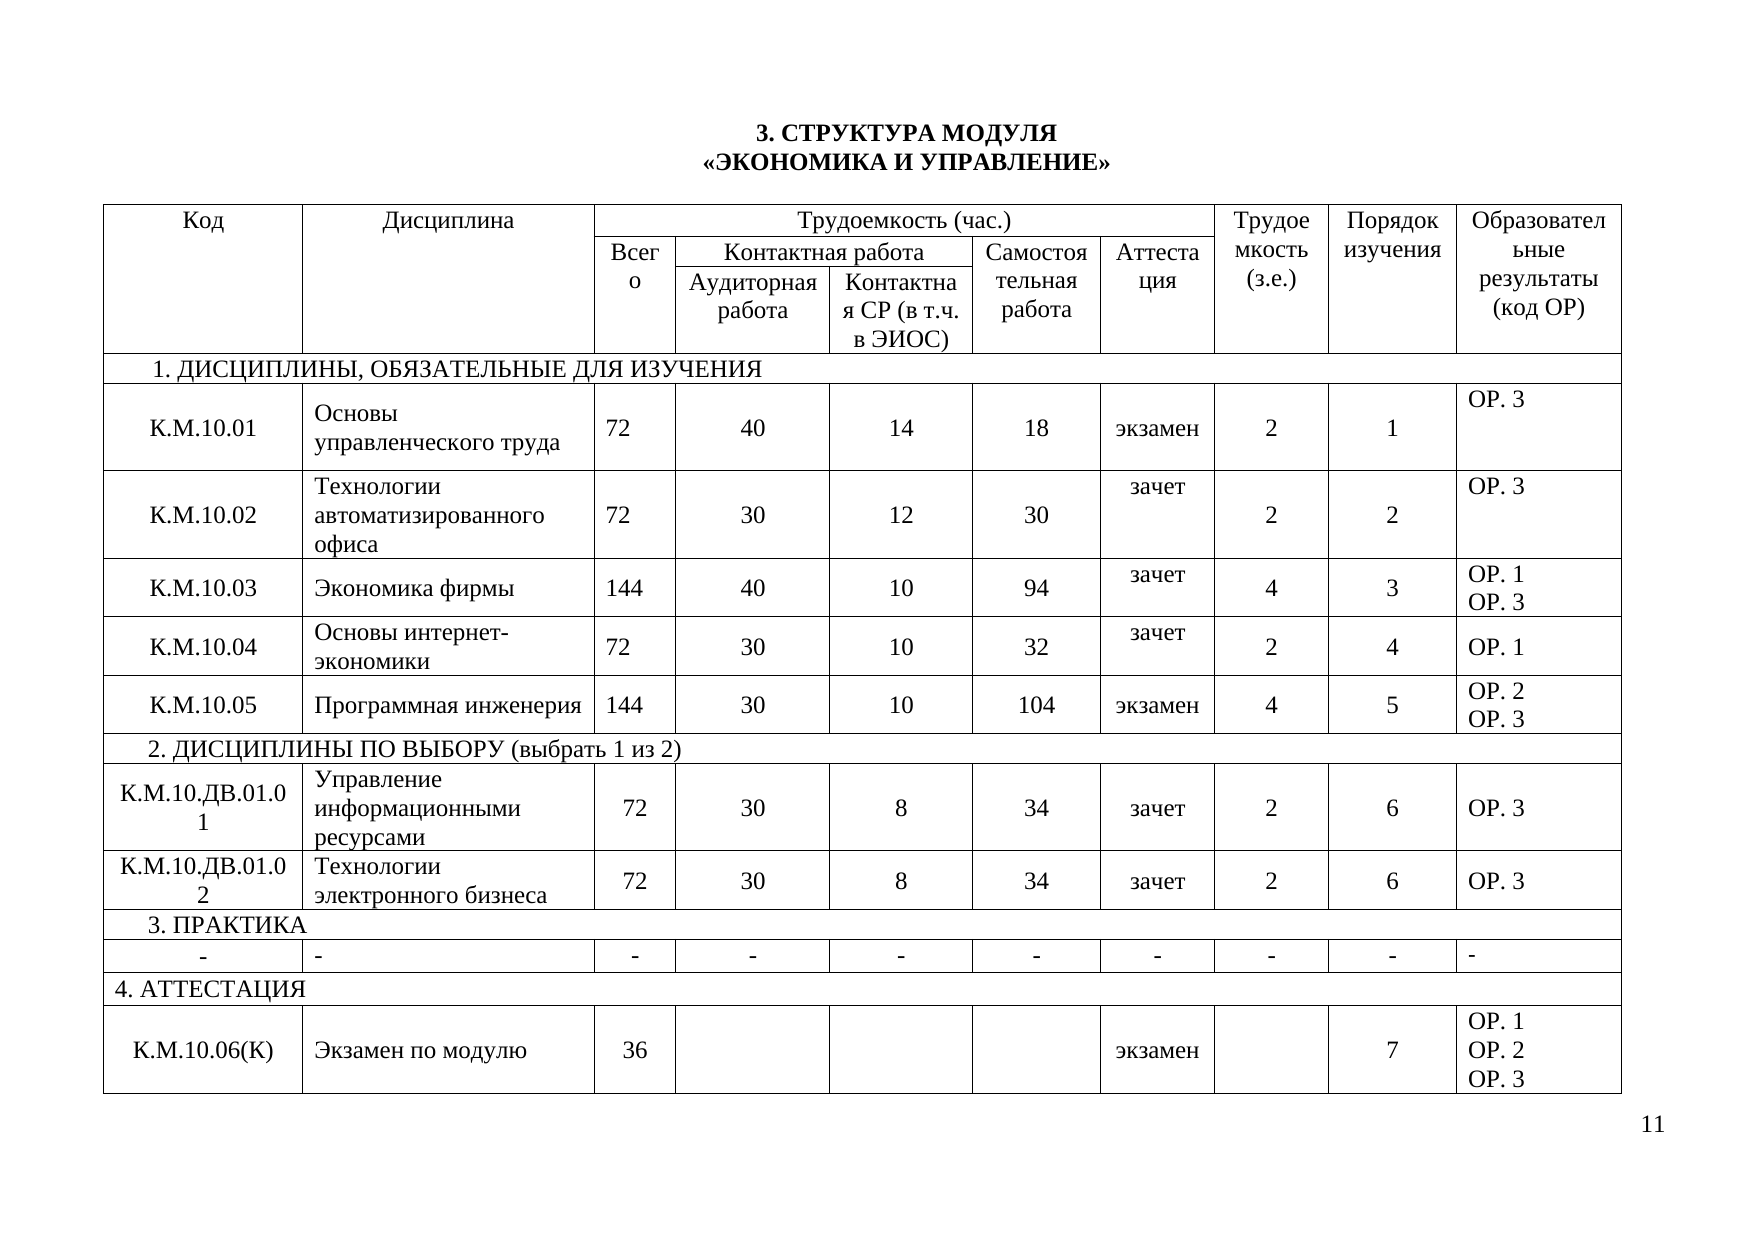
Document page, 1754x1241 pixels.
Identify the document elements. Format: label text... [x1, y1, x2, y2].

table_header Трудоемкость (з.е.) [1215, 205, 1328, 353]
table_cell К.М.10.02 [104, 471, 302, 558]
table_header Образовательные результаты (код ОР) [1457, 205, 1621, 353]
table_cell 1 [1329, 384, 1456, 470]
table_cell 14 [830, 384, 972, 470]
table_cell К.М.10.05 [104, 676, 302, 733]
table_cell зачет [1101, 559, 1214, 616]
table_cell [830, 1006, 972, 1092]
table_cell зачет [1101, 851, 1214, 909]
table_cell экзамен [1101, 384, 1214, 470]
table_cell - [104, 940, 302, 972]
table_cell К.М.10.06(К) [104, 1006, 302, 1092]
table_cell Аттестация [1101, 237, 1214, 353]
table_cell 4 [1215, 559, 1328, 616]
table_cell ОР. 1 [1457, 617, 1621, 675]
table_cell Контактная СР (в т.ч. в ЭИОС) [830, 267, 972, 353]
table_cell 30 [676, 617, 829, 675]
table_cell К.М.10.ДВ.01.02 [104, 851, 302, 909]
table_cell ОР. 2 ОР. 3 [1457, 676, 1621, 733]
table_cell 12 [830, 471, 972, 558]
table_cell 3 [1329, 559, 1456, 616]
table_cell 4 [1215, 676, 1328, 733]
table_cell 30 [676, 676, 829, 733]
table_cell зачет [1101, 617, 1214, 675]
table_cell 104 [973, 676, 1100, 733]
table_cell Технологии автоматизированного офиса [303, 471, 594, 558]
table_cell - [1101, 940, 1214, 972]
text «ЭКОНОМИКА И УПРАВЛЕНИЕ» [148, 147, 1665, 176]
table_cell Технологии электронного бизнеса [303, 851, 594, 909]
table_cell 18 [973, 384, 1100, 470]
table_cell К.М.10.03 [104, 559, 302, 616]
table_cell Экзамен по модулю [303, 1006, 594, 1092]
table_cell Основы интернет-экономики [303, 617, 594, 675]
table_cell 2 [1215, 764, 1328, 850]
table_cell К.М.10.01 [104, 384, 302, 470]
table_cell зачет [1101, 764, 1214, 850]
table_header Трудоемкость (час.) [595, 205, 1214, 236]
table_cell [1215, 1006, 1328, 1092]
table_cell 94 [973, 559, 1100, 616]
table_cell ОР. 1 ОР. 3 [1457, 559, 1621, 616]
table_cell 34 [973, 851, 1100, 909]
table_cell 3. Практика [104, 910, 1621, 939]
table_cell 72 [595, 617, 675, 675]
table_cell 8 [830, 764, 972, 850]
table_cell ОР. 3 [1457, 851, 1621, 909]
text 3. Структура модуля [148, 118, 1665, 147]
table_cell 72 [595, 384, 675, 470]
table_cell - [595, 940, 675, 972]
table_cell 2 [1215, 617, 1328, 675]
table_cell экзамен [1101, 1006, 1214, 1092]
table_cell 4 [1329, 617, 1456, 675]
table_cell Основы управленческого труда [303, 384, 594, 470]
table_cell 72 [595, 851, 675, 909]
table_cell 6 [1329, 851, 1456, 909]
table_header Дисциплина [303, 205, 594, 353]
table_cell - [830, 940, 972, 972]
table_cell 36 [595, 1006, 675, 1092]
table_cell 40 [676, 559, 829, 616]
table_cell 2 [1329, 471, 1456, 558]
table_cell ОР. 3 [1457, 764, 1621, 850]
table_cell 2. Дисциплины ПО ВЫБОРУ (выбрать 1 из 2) [104, 734, 1621, 763]
table_cell Самостоятельная работа [973, 237, 1100, 353]
table_cell 30 [676, 851, 829, 909]
table_cell 144 [595, 676, 675, 733]
table_cell ОР. 3 [1457, 471, 1621, 558]
table_header Порядок изучения [1329, 205, 1456, 353]
table_cell К.М.10.ДВ.01.01 [104, 764, 302, 850]
table_cell 10 [830, 676, 972, 733]
table_cell Дисциплины, обязательные для изучения [104, 354, 1621, 383]
table_cell экзамен [1101, 676, 1214, 733]
table_cell - [1329, 940, 1456, 972]
table_cell - [676, 940, 829, 972]
table_cell Управление информационными ресурсами [303, 764, 594, 850]
table_cell Всего [595, 237, 675, 353]
table_cell 40 [676, 384, 829, 470]
table_header Код [104, 205, 302, 353]
table_cell - [1215, 940, 1328, 972]
table_cell - [973, 940, 1100, 972]
table_cell 5 [1329, 676, 1456, 733]
table_cell Аудиторная работа [676, 267, 829, 353]
table_cell Контактная работа [676, 237, 972, 266]
table_cell - [303, 940, 594, 972]
table_cell ОР. 1 ОР. 2 ОР. 3 [1457, 1006, 1621, 1092]
table_cell Программная инженерия [303, 676, 594, 733]
table_cell 32 [973, 617, 1100, 675]
table_cell 72 [595, 764, 675, 850]
table_cell 2 [1215, 384, 1328, 470]
table_cell 30 [676, 764, 829, 850]
table_cell ОР. 3 [1457, 384, 1621, 470]
table_cell - [1457, 940, 1621, 972]
table_cell 10 [830, 559, 972, 616]
table_cell 72 [595, 471, 675, 558]
table_cell 7 [1329, 1006, 1456, 1092]
table_cell 30 [676, 471, 829, 558]
table_cell 4. аттестация [104, 973, 1621, 1005]
table_cell [676, 1006, 829, 1092]
table_cell 2 [1215, 851, 1328, 909]
table_cell 8 [830, 851, 972, 909]
table_cell Экономика фирмы [303, 559, 594, 616]
table_cell 144 [595, 559, 675, 616]
table_cell 30 [973, 471, 1100, 558]
table_cell 6 [1329, 764, 1456, 850]
table_cell К.М.10.04 [104, 617, 302, 675]
table_cell 2 [1215, 471, 1328, 558]
table_cell зачет [1101, 471, 1214, 558]
table_cell [973, 1006, 1100, 1092]
table_cell 10 [830, 617, 972, 675]
table_cell 34 [973, 764, 1100, 850]
